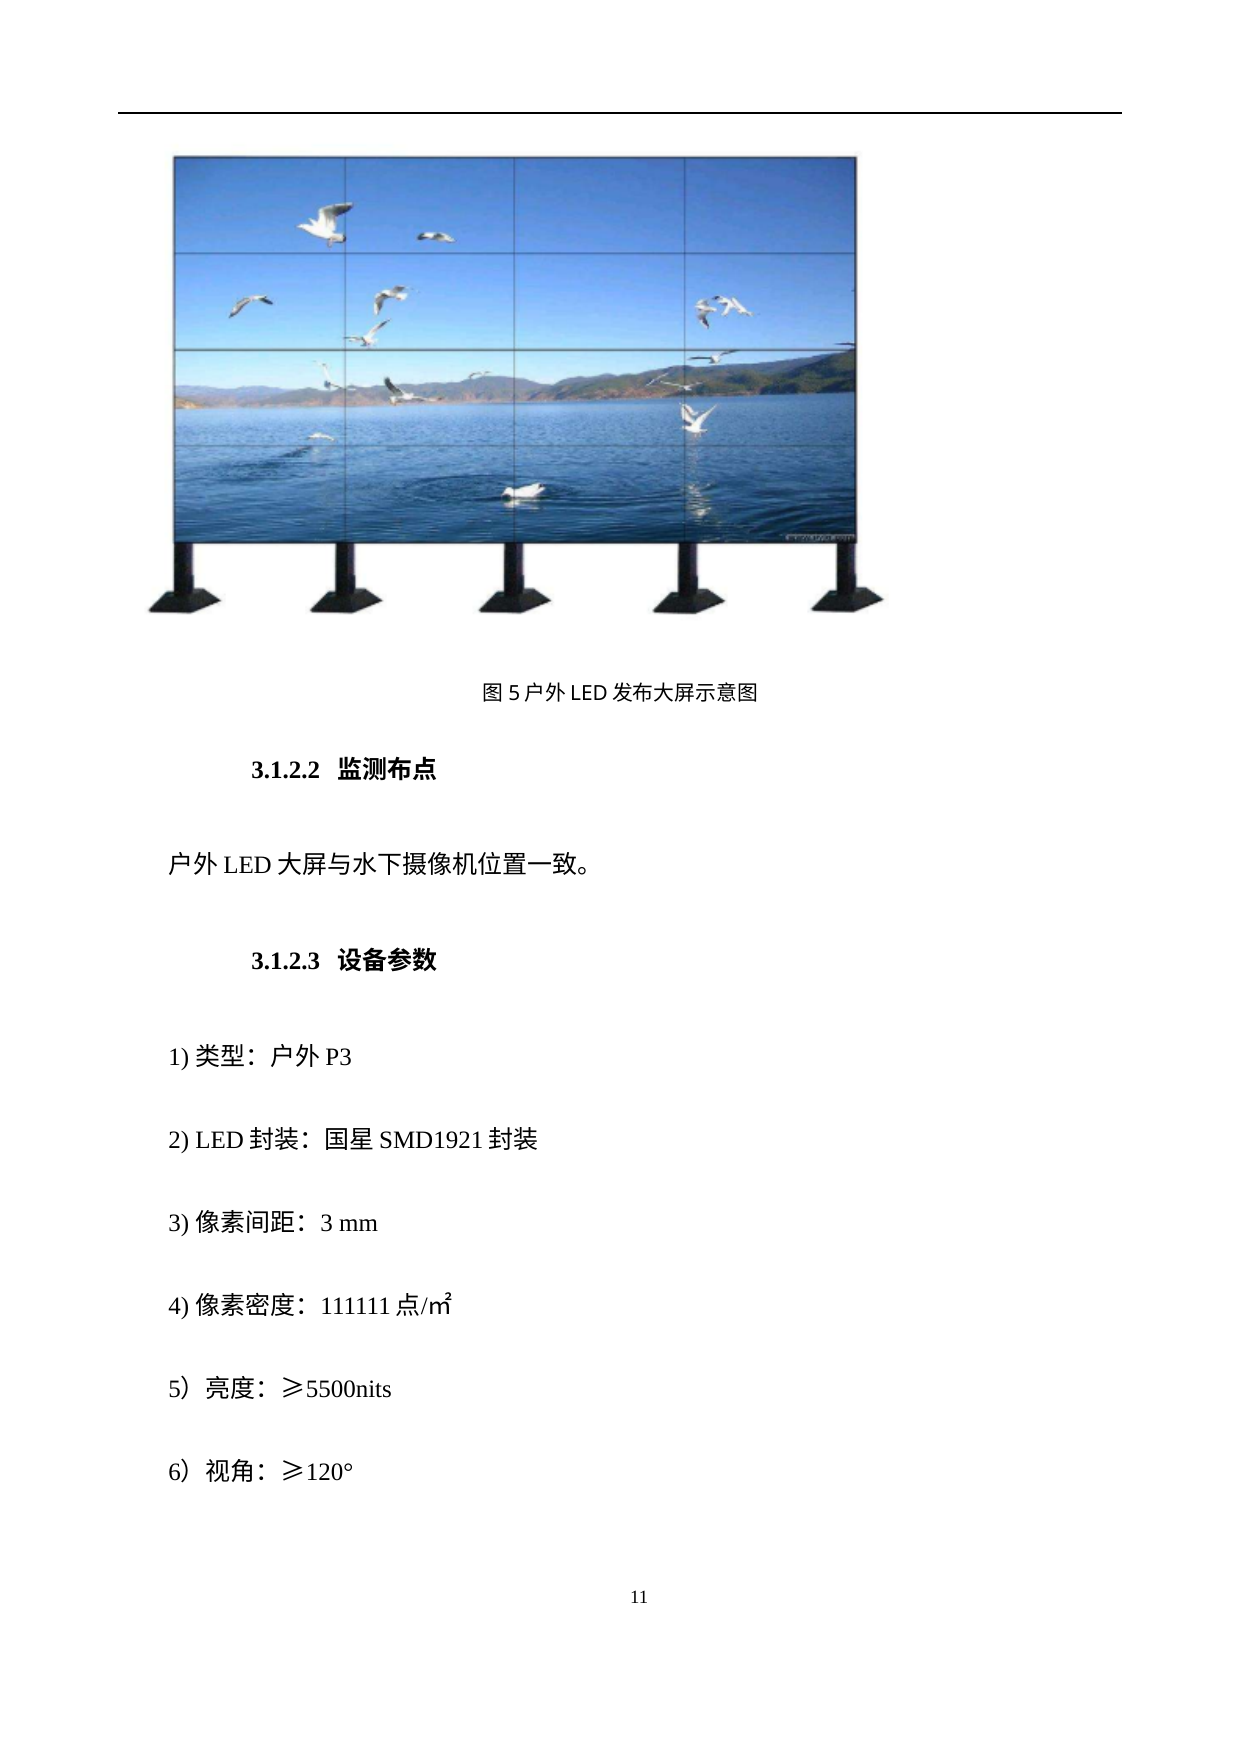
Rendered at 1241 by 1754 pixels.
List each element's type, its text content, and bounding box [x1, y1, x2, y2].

subtitle 设备参数 [251, 926, 1122, 991]
text 2) LED封装：国星SMD1921封装 [118, 1105, 1122, 1170]
text 5）亮度：≥5500nits [118, 1354, 1122, 1419]
text 户外LED大屏与水下摄像机位置一致。 [118, 830, 1122, 895]
text 6）视角：≥120° [118, 1437, 1122, 1502]
text 4) 像素密度：111111点/㎡ [118, 1271, 1122, 1336]
text 图 5户外LED发布大屏示意图 [118, 675, 1122, 707]
subtitle 监测布点 [251, 735, 1122, 800]
picture [118, 140, 914, 630]
text 3) 像素间距：3 mm [118, 1188, 1122, 1253]
text 1) 类型：户外P3 [118, 1022, 1122, 1087]
